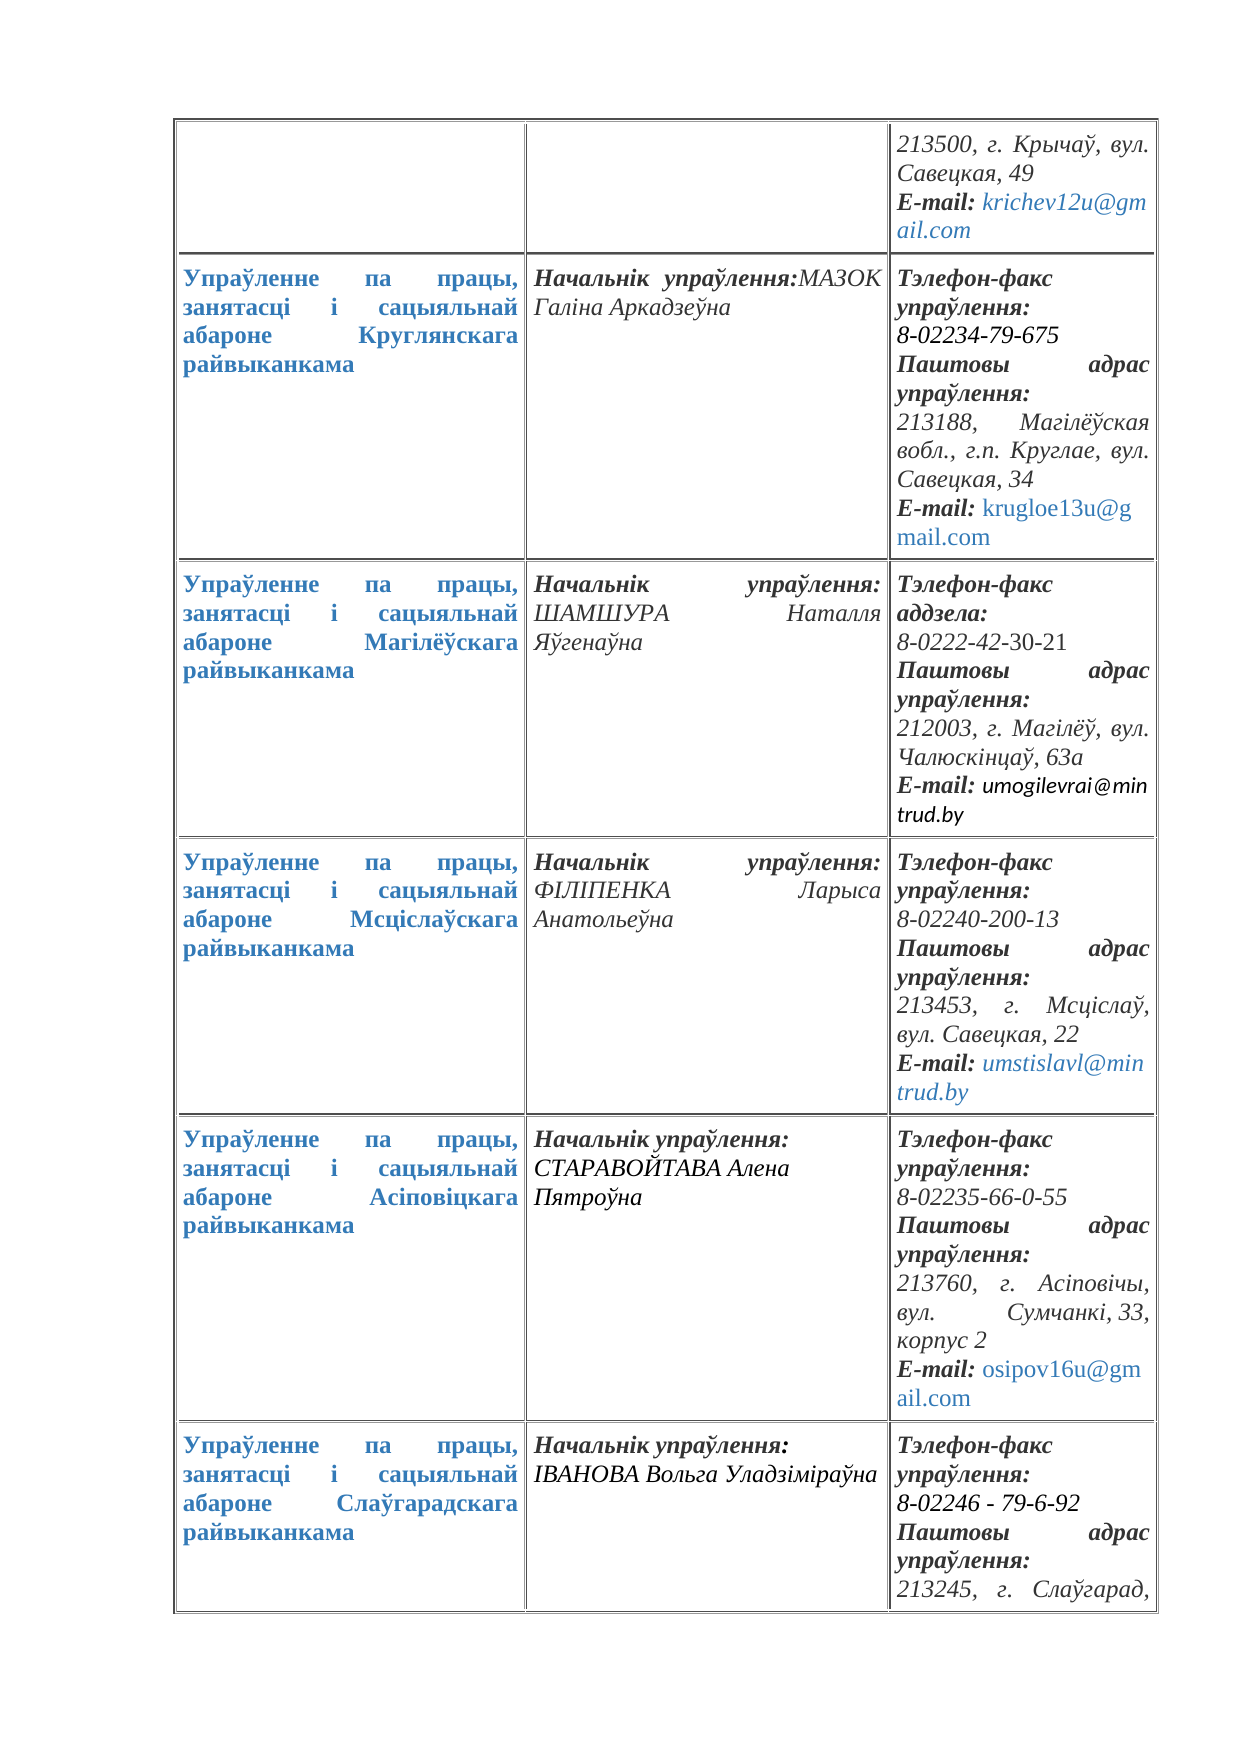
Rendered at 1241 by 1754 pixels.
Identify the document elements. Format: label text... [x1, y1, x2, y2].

table_cell Начальнік упраўлення:МАЗОК Галіна Аркадзеўна [527, 255, 887, 558]
table_cell Тэлефон-факс аддзела: 8-0222-42-30-21 Паштовы адрас упраўлення: 212003, г. Магілёў, вул. Чалюскінцаў, 63а E-mail: umogilevrai@mintrud.by [891, 558, 1156, 836]
table_cell Тэлефон-факс упраўлення: 8-02235-66-0-55 Паштовы адрас упраўлення: 213760, г. Асіповічы, вул. Сумчанкі, 33, корпус 2 E-mail: osipov16u@gmail.com [891, 1113, 1156, 1419]
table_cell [526, 1420, 889, 1611]
table_cell Начальнік упраўлення: ШАМШУРА Наталля Яўгенаўна [527, 562, 887, 836]
table_cell Упраўленне па працы, занятасці і сацыяльнай абароне Мсціслаўскага райвыканкама [175, 836, 526, 1113]
table_cell Тэлефон-факс упраўлення: 8-02240-200-13 Паштовы адрас упраўлення: 213453, г. Мсціслаў, вул. Савецкая, 22 E-mail: umstislavl@mintrud.by [889, 836, 1157, 1113]
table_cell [526, 120, 889, 252]
table_cell Тэлефон-факс упраўлення: 8-02234-79-675 Паштовы адрас упраўлення: 213188, Магілёўская вобл., г.п. Круглае, вул. Савецкая, 34 E-mail: krugloe13u@gmail.com [891, 252, 1156, 558]
table_cell Начальнік упраўлення: ФІЛІПЕНКА Ларыса Анатольеўна [527, 839, 887, 1113]
table_cell Начальнік упраўлення: СТАРАВОЙТАВА Алена Пятроўна [527, 1117, 887, 1419]
table_cell Упраўленне па працы, занятасці і сацыяльнай абароне Круглянскага райвыканкама [177, 252, 524, 558]
table_cell Упраўленне па працы, занятасці і сацыяльнай абароне Асіповіцкага райвыканкама [177, 1113, 524, 1419]
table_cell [889, 1420, 1156, 1611]
table_cell Упраўленне па працы, занятасці і сацыяльнай абароне Магілёўскага райвыканкама [177, 558, 524, 836]
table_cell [177, 1420, 526, 1611]
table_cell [177, 122, 526, 252]
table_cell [889, 122, 1156, 252]
